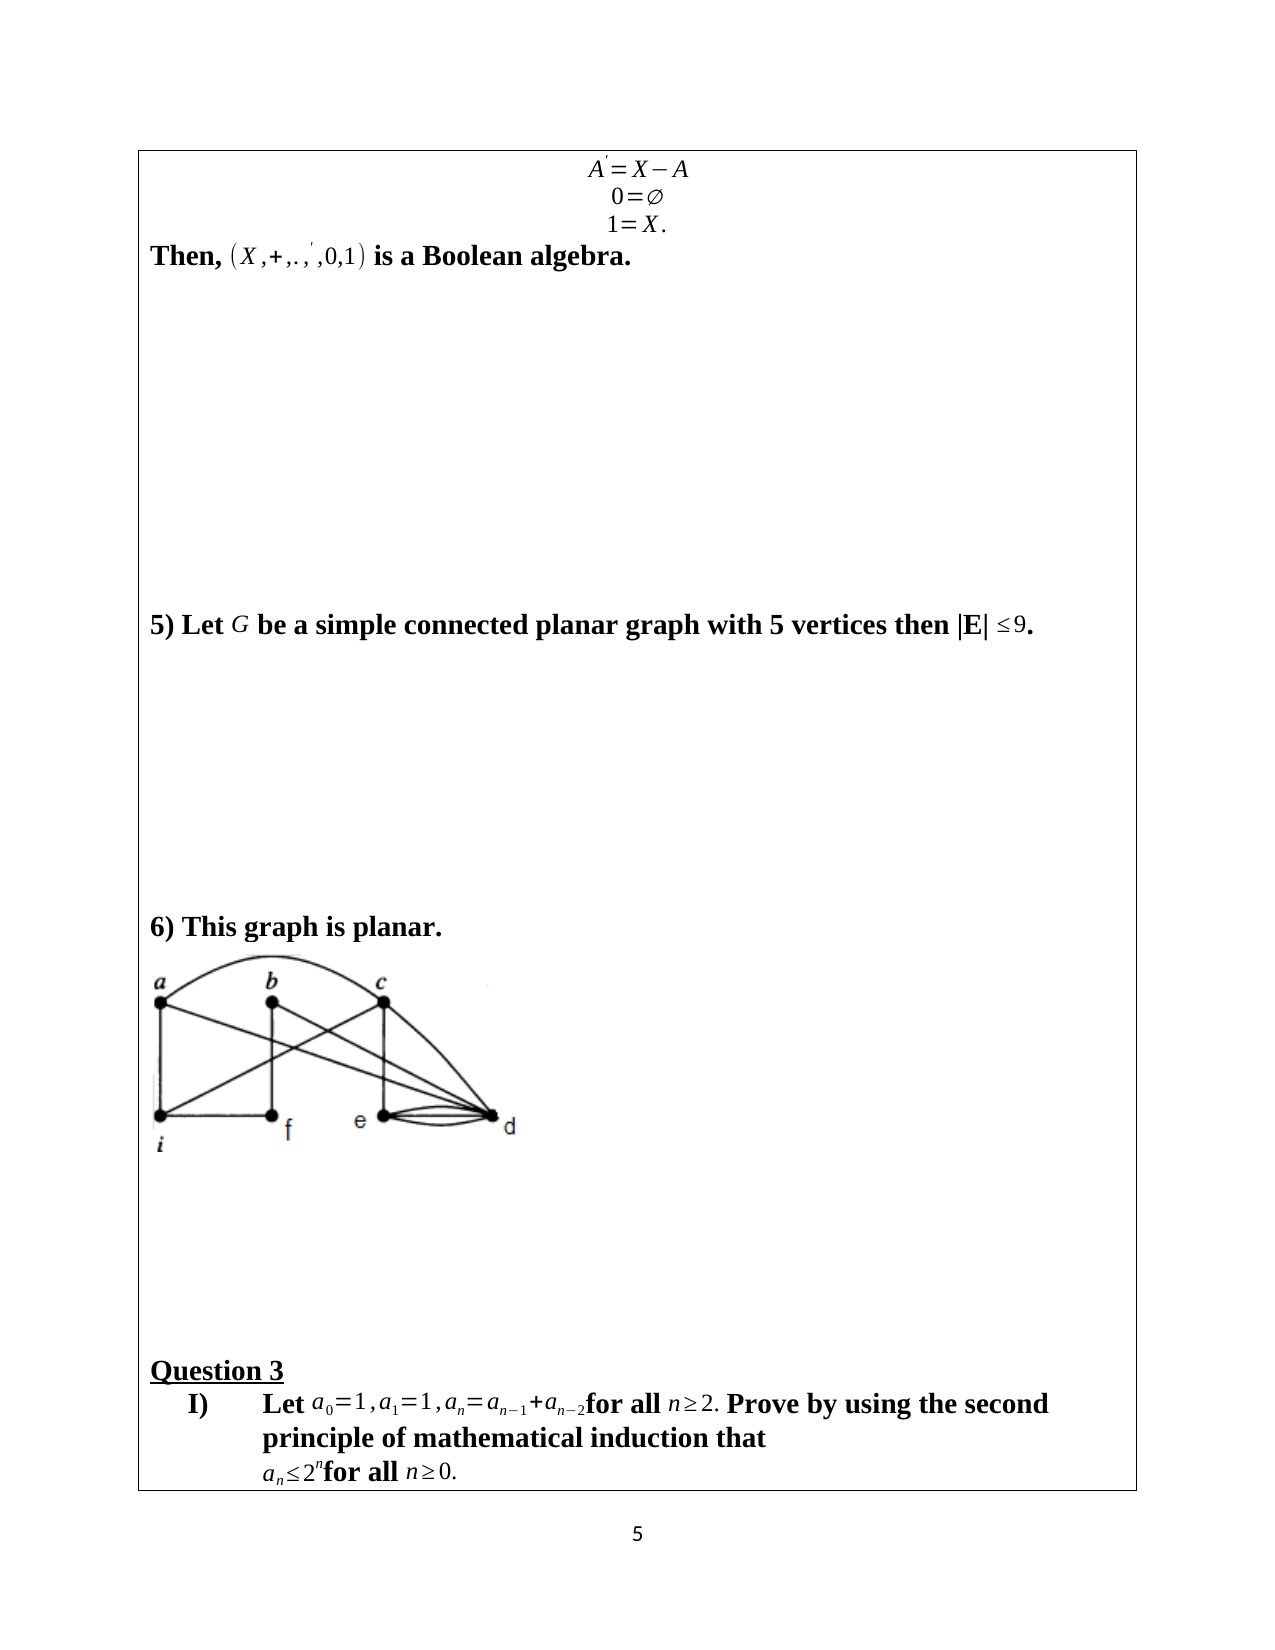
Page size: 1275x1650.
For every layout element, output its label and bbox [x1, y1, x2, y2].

picture [150, 942, 529, 1152]
table_cell [139, 151, 1136, 1490]
